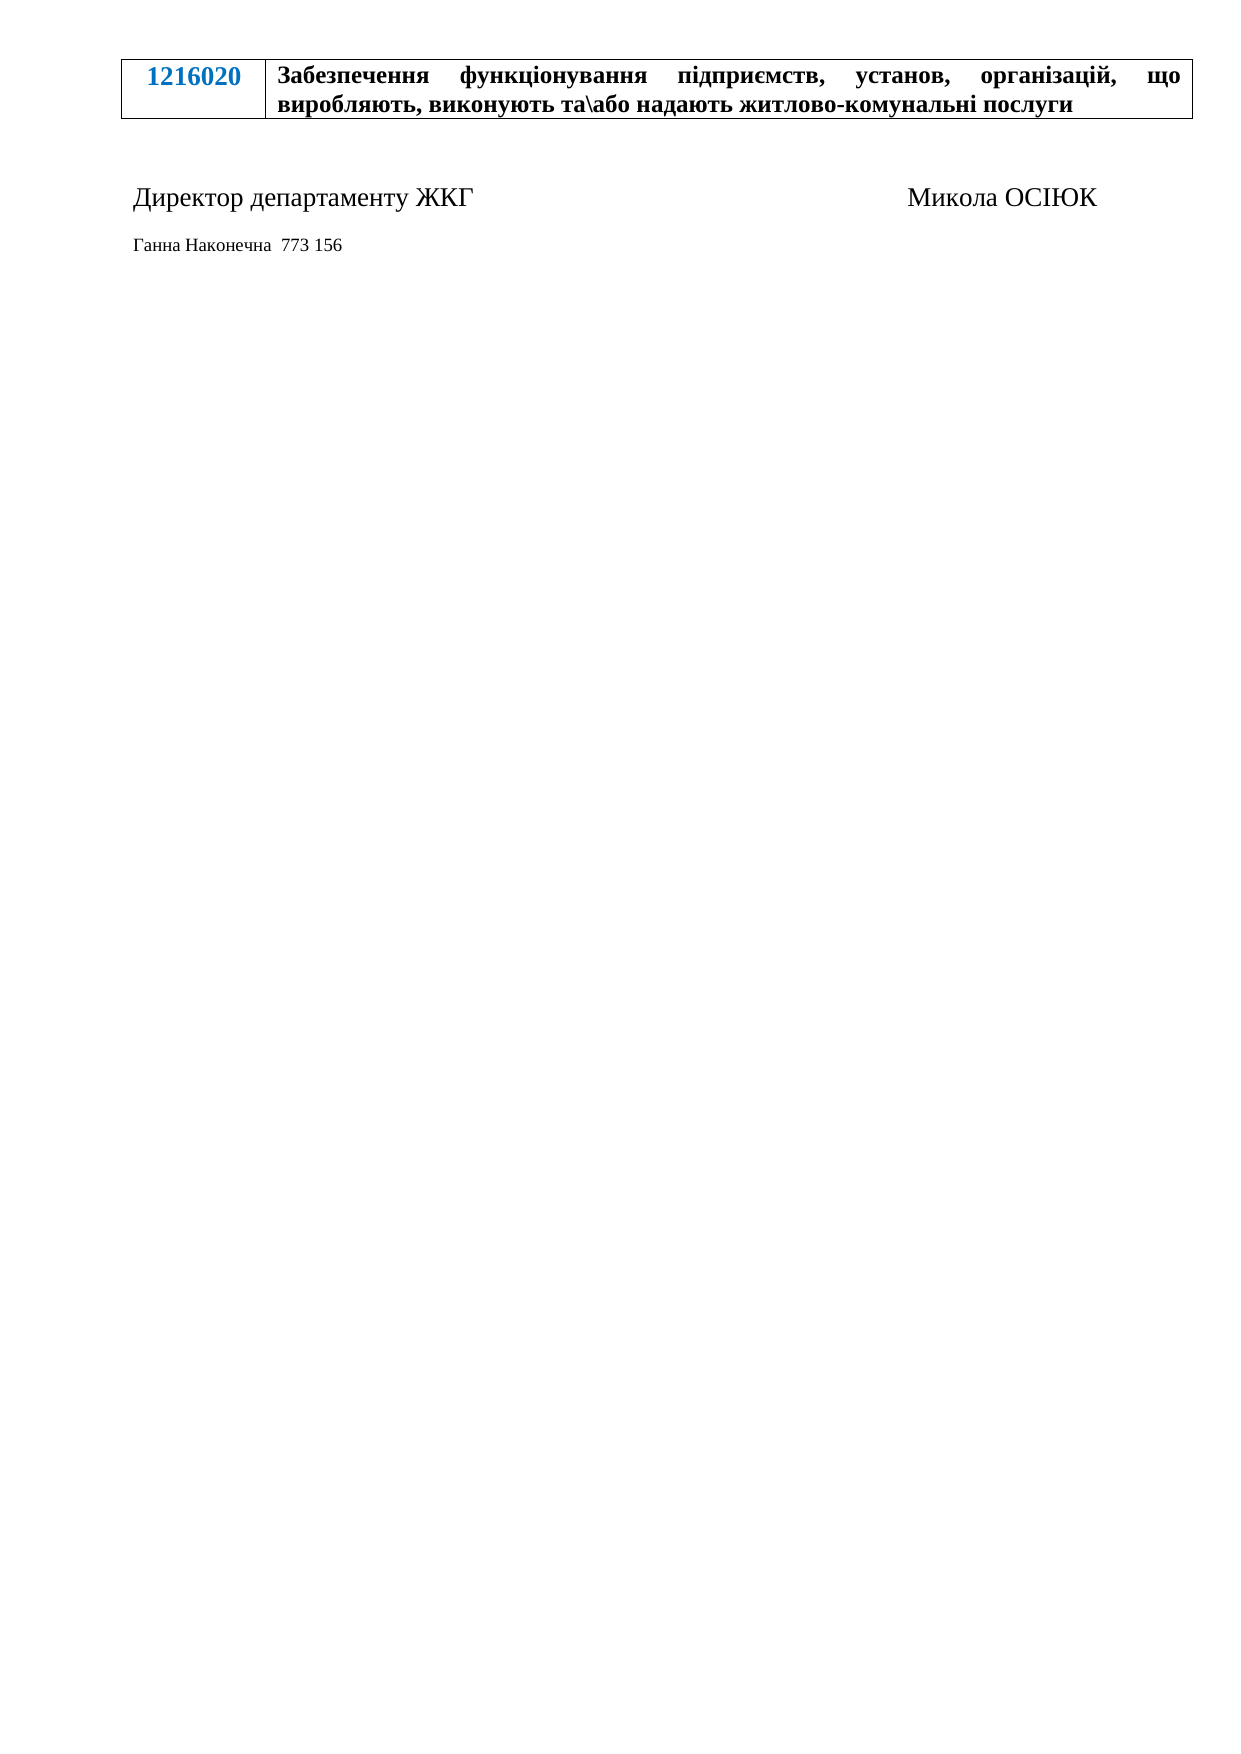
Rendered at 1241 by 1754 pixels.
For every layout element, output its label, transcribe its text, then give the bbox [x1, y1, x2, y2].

text Директор департаменту ЖКГ Микола ОСІЮК [133, 181, 1181, 212]
text Ганна Наконечна 773 156 [133, 234, 1181, 255]
table_cell Забезпечення функціонування підприємств, установ, організацій, що виробляють, виконують та\або надають житлово-комунальні послуги [266, 60, 1192, 118]
table_cell 1216020 [122, 60, 265, 118]
